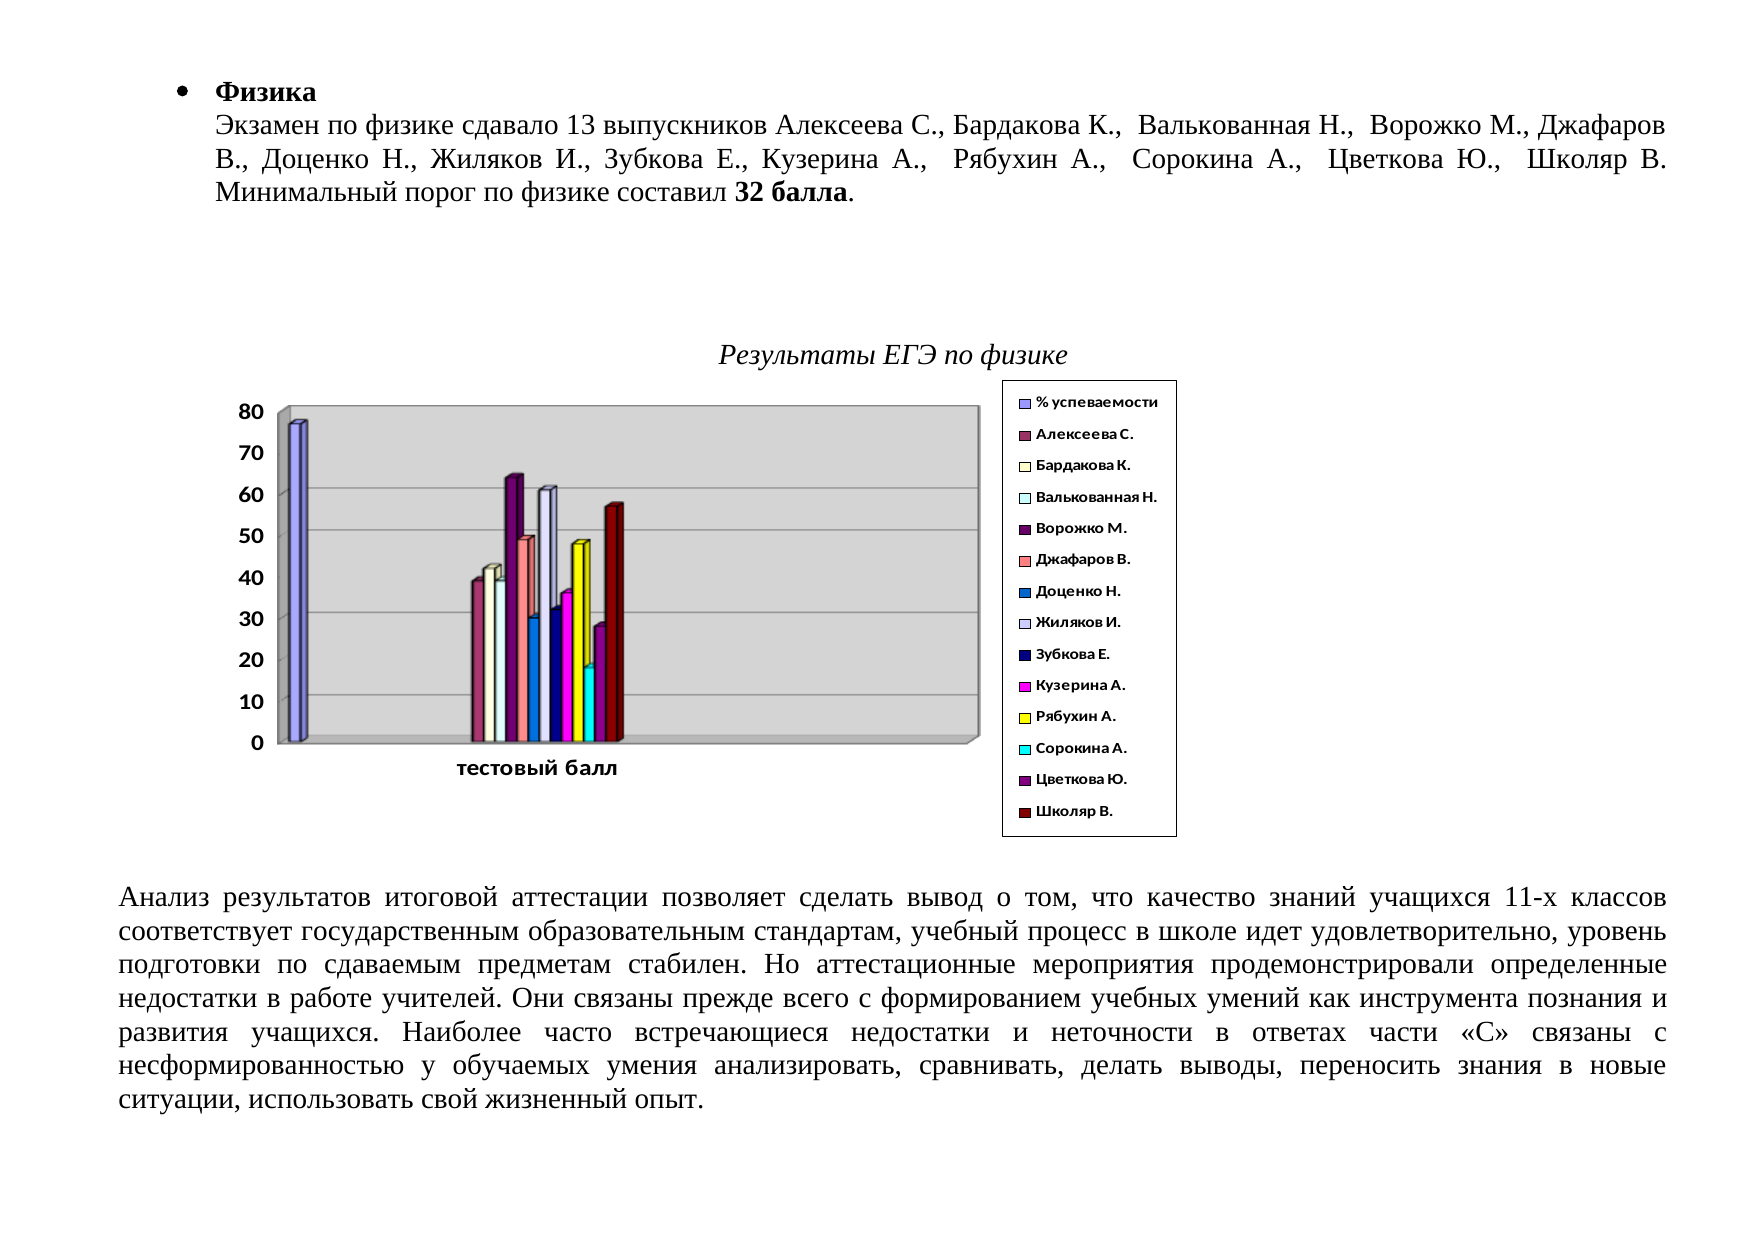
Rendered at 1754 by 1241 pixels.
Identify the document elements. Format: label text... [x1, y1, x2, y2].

list Физика [177, 74, 1668, 107]
text Результаты ЕГЭ по физике [118, 337, 1668, 371]
text Анализ результатов итоговой аттестации позволяет сделать вывод о том, что качество знаний учащихся 11-х классов соответствует государственным образовательным стандартам, учебный процесс в школе идет удовлетворительно, уровень подготовки по сдаваемым предметам стабилен. Но аттестационные мероприятия продемонстрировали определенные недостатки в работе учителей. Они связаны прежде всего с формированием учебных умений как инструмента познания и развития учащихся. Наиболее часто встречающиеся недостатки и неточности в ответах части «С» связаны с несформированностью у обучаемых умения анализировать, сравнивать, делать выводы, переносить знания в новые ситуации, использовать свой жизненный опыт. [118, 879, 1668, 1114]
text Экзамен по физике сдавало 13 выпускников Алексеева С., Бардакова К., Валькованная Н., Ворожко М., Джафаров В., Доценко Н., Жиляков И., Зубкова Е., Кузерина А., Рябухин А., Сорокина А., Цветкова Ю., Школяр В. Минимальный порог по физике составил 32 балла. [215, 107, 1668, 208]
